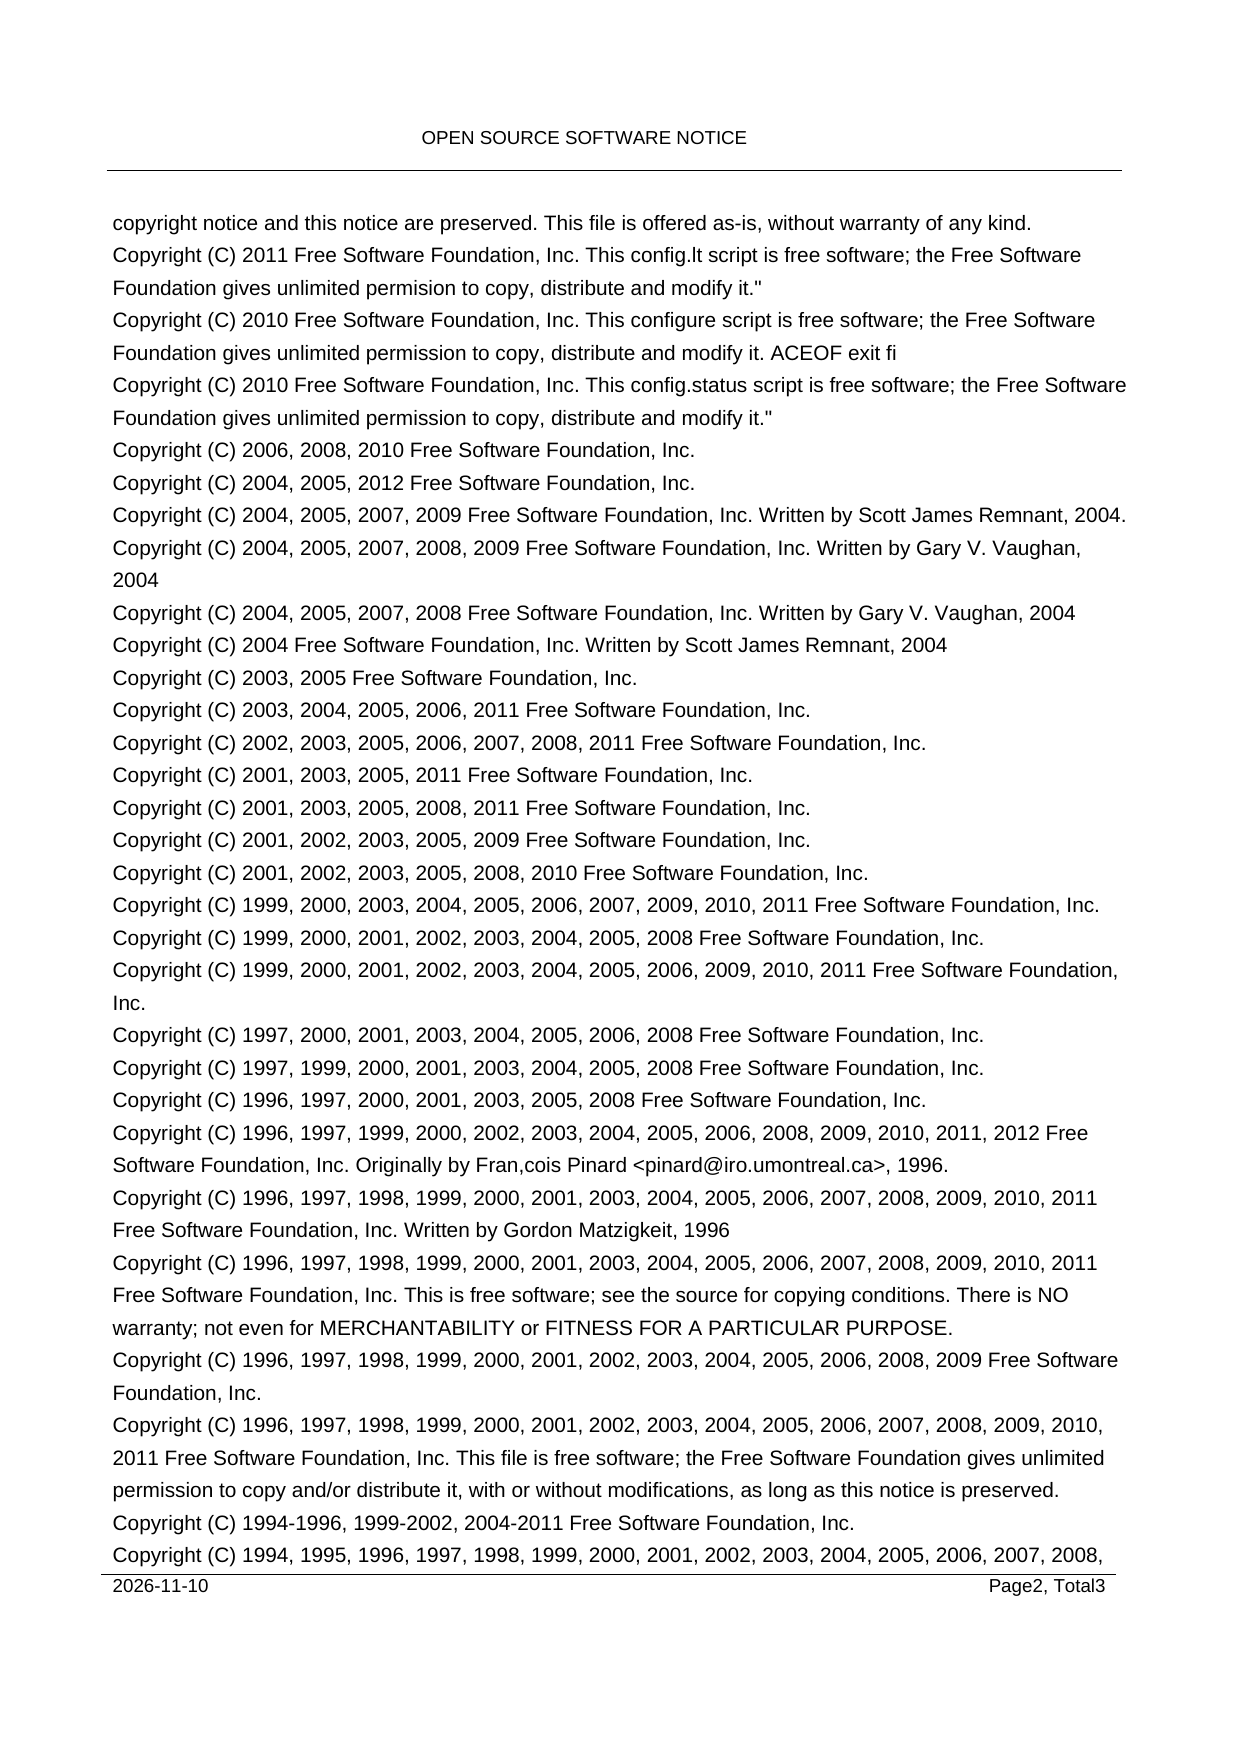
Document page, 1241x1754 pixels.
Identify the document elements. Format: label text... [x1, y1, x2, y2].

text Copyright (C) 2010 Free Software Foundation, Inc. This configure script is free software; the Free Software Foundation gives unlimited permission to copy, distribute and modify it. ACEOF exit fi [112, 304, 1128, 369]
text Copyright (C) 1997, 1999, 2000, 2001, 2003, 2004, 2005, 2008 Free Software Foundation, Inc. [112, 1051, 1128, 1084]
text Copyright (C) 1996, 1997, 1998, 1999, 2000, 2001, 2002, 2003, 2004, 2005, 2006, 2008, 2009 Free Software Foundation, Inc. [112, 1344, 1128, 1409]
text Copyright (C) 1997, 2000, 2001, 2003, 2004, 2005, 2006, 2008 Free Software Foundation, Inc. [112, 1019, 1128, 1051]
text Copyright (C) 2004, 2005, 2007, 2009 Free Software Foundation, Inc. Written by Scott James Remnant, 2004. [112, 499, 1128, 531]
text Copyright (C) 2004, 2005, 2007, 2008 Free Software Foundation, Inc. Written by Gary V. Vaughan, 2004 [112, 596, 1128, 629]
text Copyright (C) 1999, 2000, 2003, 2004, 2005, 2006, 2007, 2009, 2010, 2011 Free Software Foundation, Inc. [112, 889, 1128, 921]
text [112, 1539, 1128, 1571]
text Copyright (C) 1994-1996, 1999-2002, 2004-2011 Free Software Foundation, Inc. [112, 1506, 1128, 1539]
text Copyright (C) 1996, 1997, 1999, 2000, 2002, 2003, 2004, 2005, 2006, 2008, 2009, 2010, 2011, 2012 Free Software Foundation, Inc. Originally by Fran,cois Pinard <pinard@iro.umontreal.ca>, 1996. [112, 1116, 1128, 1181]
text Copyright (C) 1999, 2000, 2001, 2002, 2003, 2004, 2005, 2008 Free Software Foundation, Inc. [112, 921, 1128, 954]
text Copyright (C) 1996, 1997, 1998, 1999, 2000, 2001, 2003, 2004, 2005, 2006, 2007, 2008, 2009, 2010, 2011 Free Software Foundation, Inc. Written by Gordon Matzigkeit, 1996 [112, 1181, 1128, 1246]
text Copyright (C) 2001, 2003, 2005, 2011 Free Software Foundation, Inc. [112, 759, 1128, 791]
text Copyright (C) 2004 Free Software Foundation, Inc. Written by Scott James Remnant, 2004 [112, 629, 1128, 661]
text Copyright (C) 2002, 2003, 2005, 2006, 2007, 2008, 2011 Free Software Foundation, Inc. [112, 726, 1128, 759]
text Copyright (C) 1996, 1997, 2000, 2001, 2003, 2005, 2008 Free Software Foundation, Inc. [112, 1084, 1128, 1116]
text Copyright (C) 1996, 1997, 1998, 1999, 2000, 2001, 2003, 2004, 2005, 2006, 2007, 2008, 2009, 2010, 2011 Free Software Foundation, Inc. This is free software; see the source for copying conditions. There is NO warranty; not even for MERCHANTABILITY or FITNESS FOR A PARTICULAR PURPOSE. [112, 1246, 1128, 1344]
text Copyright (C) 1996, 1997, 1998, 1999, 2000, 2001, 2002, 2003, 2004, 2005, 2006, 2007, 2008, 2009, 2010, 2011 Free Software Foundation, Inc. This file is free software; the Free Software Foundation gives unlimited permission to copy and/or distribute it, with or without modifications, as long as this notice is preserved. [112, 1409, 1128, 1506]
text Copyright (C) 2004, 2005, 2007, 2008, 2009 Free Software Foundation, Inc. Written by Gary V. Vaughan, 2004 [112, 531, 1128, 596]
text Copyright (C) 2001, 2002, 2003, 2005, 2009 Free Software Foundation, Inc. [112, 824, 1128, 856]
text Copyright (C) 2001, 2003, 2005, 2008, 2011 Free Software Foundation, Inc. [112, 791, 1128, 824]
text Copyright (C) 2010 Free Software Foundation, Inc. This config.status script is free software; the Free Software Foundation gives unlimited permission to copy, distribute and modify it." [112, 369, 1128, 434]
text Copyright (C) 2004, 2005, 2012 Free Software Foundation, Inc. [112, 466, 1128, 499]
text Copyright (C) 2003, 2004, 2005, 2006, 2011 Free Software Foundation, Inc. [112, 694, 1128, 726]
text Copyright (C) 2003, 2005 Free Software Foundation, Inc. [112, 661, 1128, 694]
text copyright notice and this notice are preserved. This file is offered as-is, without warranty of any kind. [112, 206, 1128, 239]
text Copyright (C) 2006, 2008, 2010 Free Software Foundation, Inc. [112, 434, 1128, 466]
text Copyright (C) 2001, 2002, 2003, 2005, 2008, 2010 Free Software Foundation, Inc. [112, 856, 1128, 889]
text Copyright (C) 1999, 2000, 2001, 2002, 2003, 2004, 2005, 2006, 2009, 2010, 2011 Free Software Foundation, Inc. [112, 954, 1128, 1019]
text Copyright (C) 2011 Free Software Foundation, Inc. This config.lt script is free software; the Free Software Foundation gives unlimited permision to copy, distribute and modify it." [112, 239, 1128, 304]
